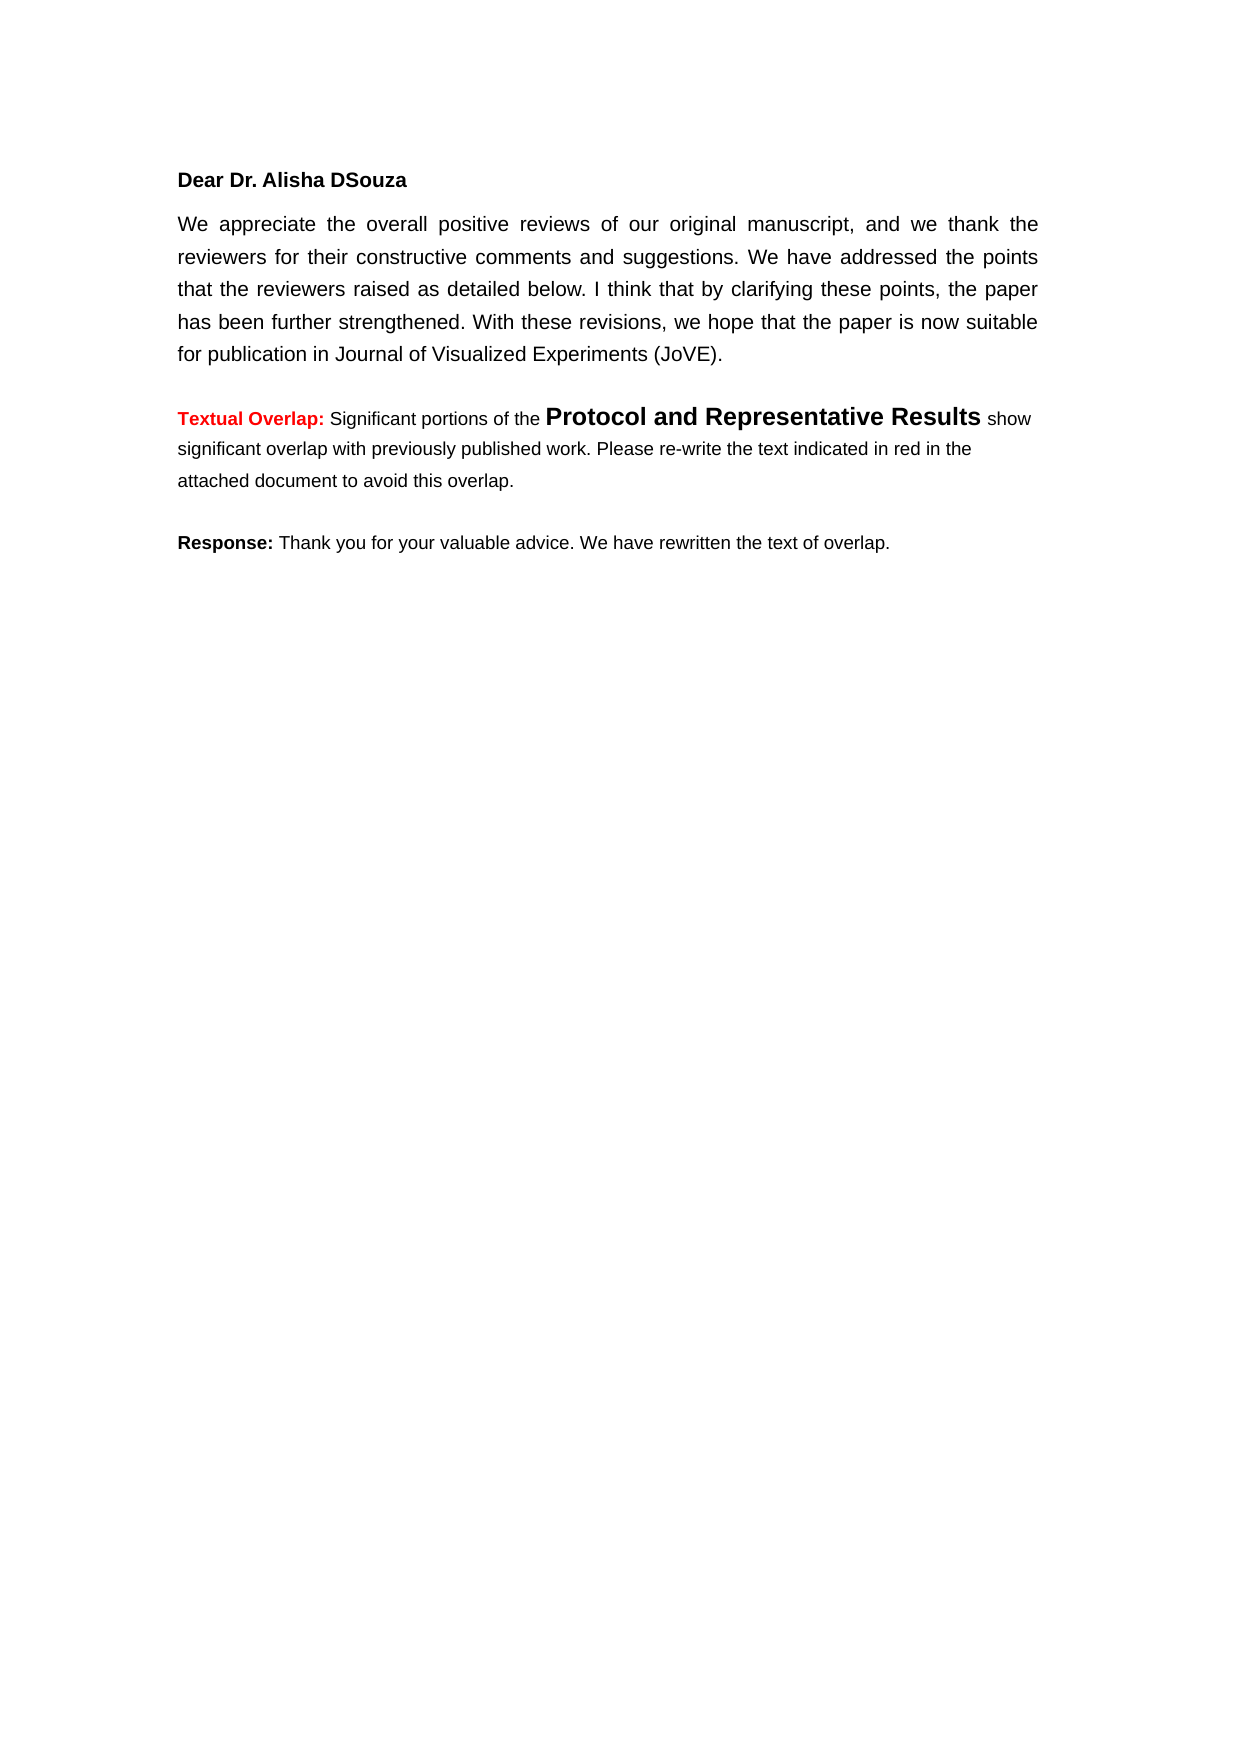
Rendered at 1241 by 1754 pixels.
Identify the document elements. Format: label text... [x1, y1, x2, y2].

table_cell Dear Dr. Alisha DSouza We appreciate the overall positive reviews of our original manuscript, and we thank the reviewers for their constructive comments and suggestions. We have addressed the points that the reviewers raised as detailed below. I think that by clarifying these points, the paper has been further strengthened. With these revisions, we hope that the paper is now suitable for publication in Journal of Visualized Experiments (JoVE). Textual Overlap: Significant portions of the Protocol and Representative Results show significant overlap with previously published work. Please re-write the text indicated in red in the attached document to avoid this overlap. Response: Thank you for your valuable advice. We have rewritten the text of overlap. [176, 162, 1041, 622]
